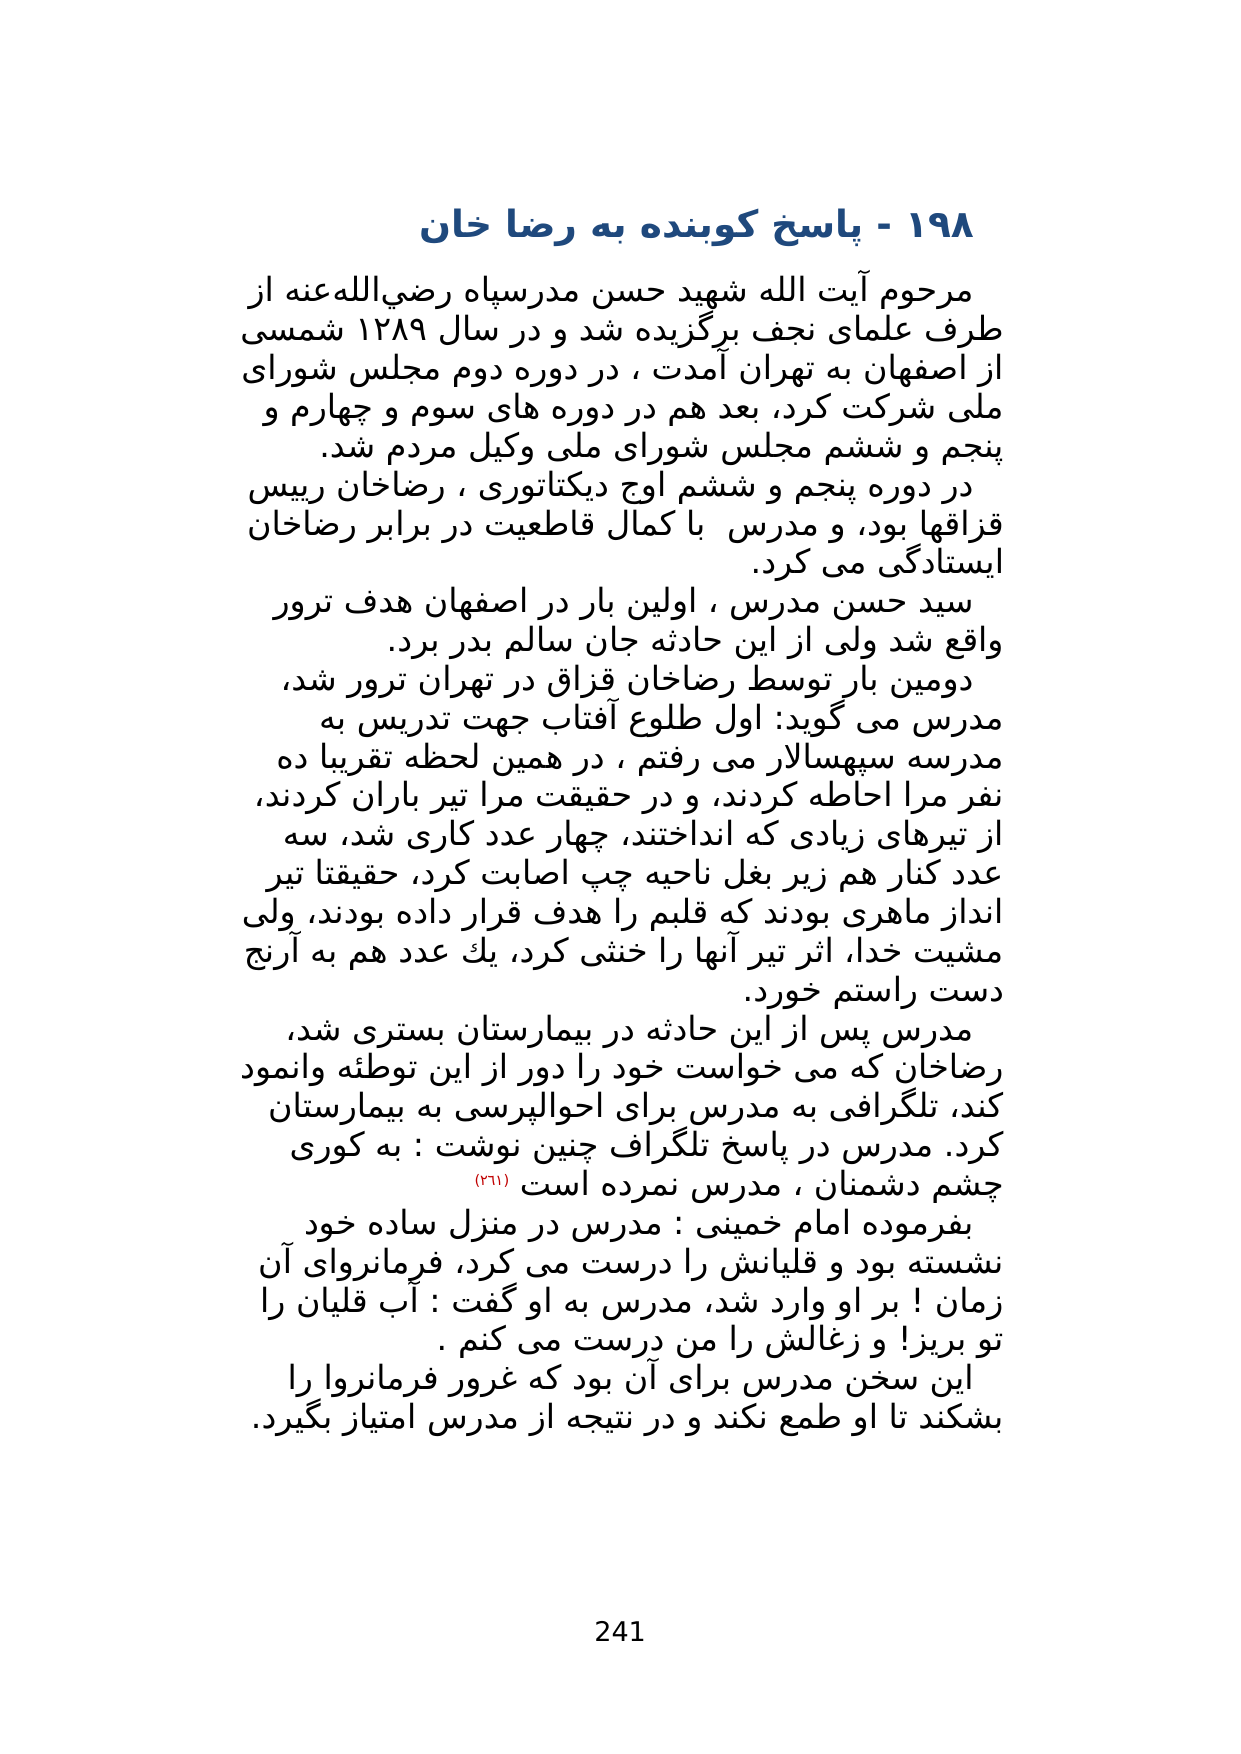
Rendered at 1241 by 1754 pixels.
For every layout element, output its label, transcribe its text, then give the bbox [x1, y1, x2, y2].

text در دوره پنجم و ششم اوج ديكتاتورى ، رضاخان رييس قزاقها بود، و مدرس ‍ با كمال قاطعيت در برابر رضاخان ايستادگى مى كرد. [236, 465, 1004, 582]
text مرحوم آيت الله شهيد حسن مدرسپاه رضي‌الله‌عنه از طرف علماى نجف برگزيده شد و در سال ١٢٨٩ شمسى از اصفهان به تهران آمدت ، در دوره دوم مجلس شوراى ملى شركت كرد، بعد هم در دوره هاى سوم و چهارم و پنجم و ششم مجلس شوراى ملى وكيل مردم شد. [236, 271, 1004, 465]
text دومين بار توسط رضاخان قزاق در تهران ترور شد، مدرس مى گويد: اول طلوع آفتاب جهت تدريس به مدرسه سپهسالار مى رفتم ، در همين لحظه تقريبا ده نفر مرا احاطه كردند، و در حقيقت مرا تير باران كردند، از تيرهاى زيادى كه انداختند، چهار عدد كارى شد، سه عدد كنار هم زير بغل ناحيه چپ اصابت كرد، حقيقتا تير انداز ماهرى بودند كه قلبم را هدف قرار داده بودند، ولى مشيت خدا، اثر تير آنها را خنثى كرد، يك عدد هم به آرنج دست راستم خورد. [236, 659, 1004, 1009]
text بفرموده امام خمينى : مدرس در منزل ساده خود نشسته بود و قليانش را درست مى كرد، فرمانرواى آن زمان ! بر او وارد شد، مدرس به او گفت : آب قليان را تو بريز! و زغالش را من درست مى كنم . [236, 1203, 1004, 1359]
text اين سخن مدرس براى آن بود كه غرور فرمانروا را بشكند تا او طمع نكند و در نتيجه از مدرس امتياز بگيرد. [236, 1359, 1004, 1436]
subtitle ١٩٨ - پاسخ كوبنده به رضا خان [236, 202, 1004, 246]
text مدرس پس از اين حادثه در بيمارستان بسترى شد، رضاخان كه مى خواست خود را دور از اين توطئه وانمود كند، تلگرافى به مدرس براى احوالپرسى به بيمارستان كرد. مدرس در پاسخ تلگراف چنين نوشت : به كورى چشم دشمنان ، مدرس نمرده است (٢٦١) [236, 1009, 1004, 1203]
text سيد حسن مدرس ، اولين بار در اصفهان هدف ترور واقع شد ولى از اين حادثه جان سالم بدر برد. [236, 582, 1004, 659]
